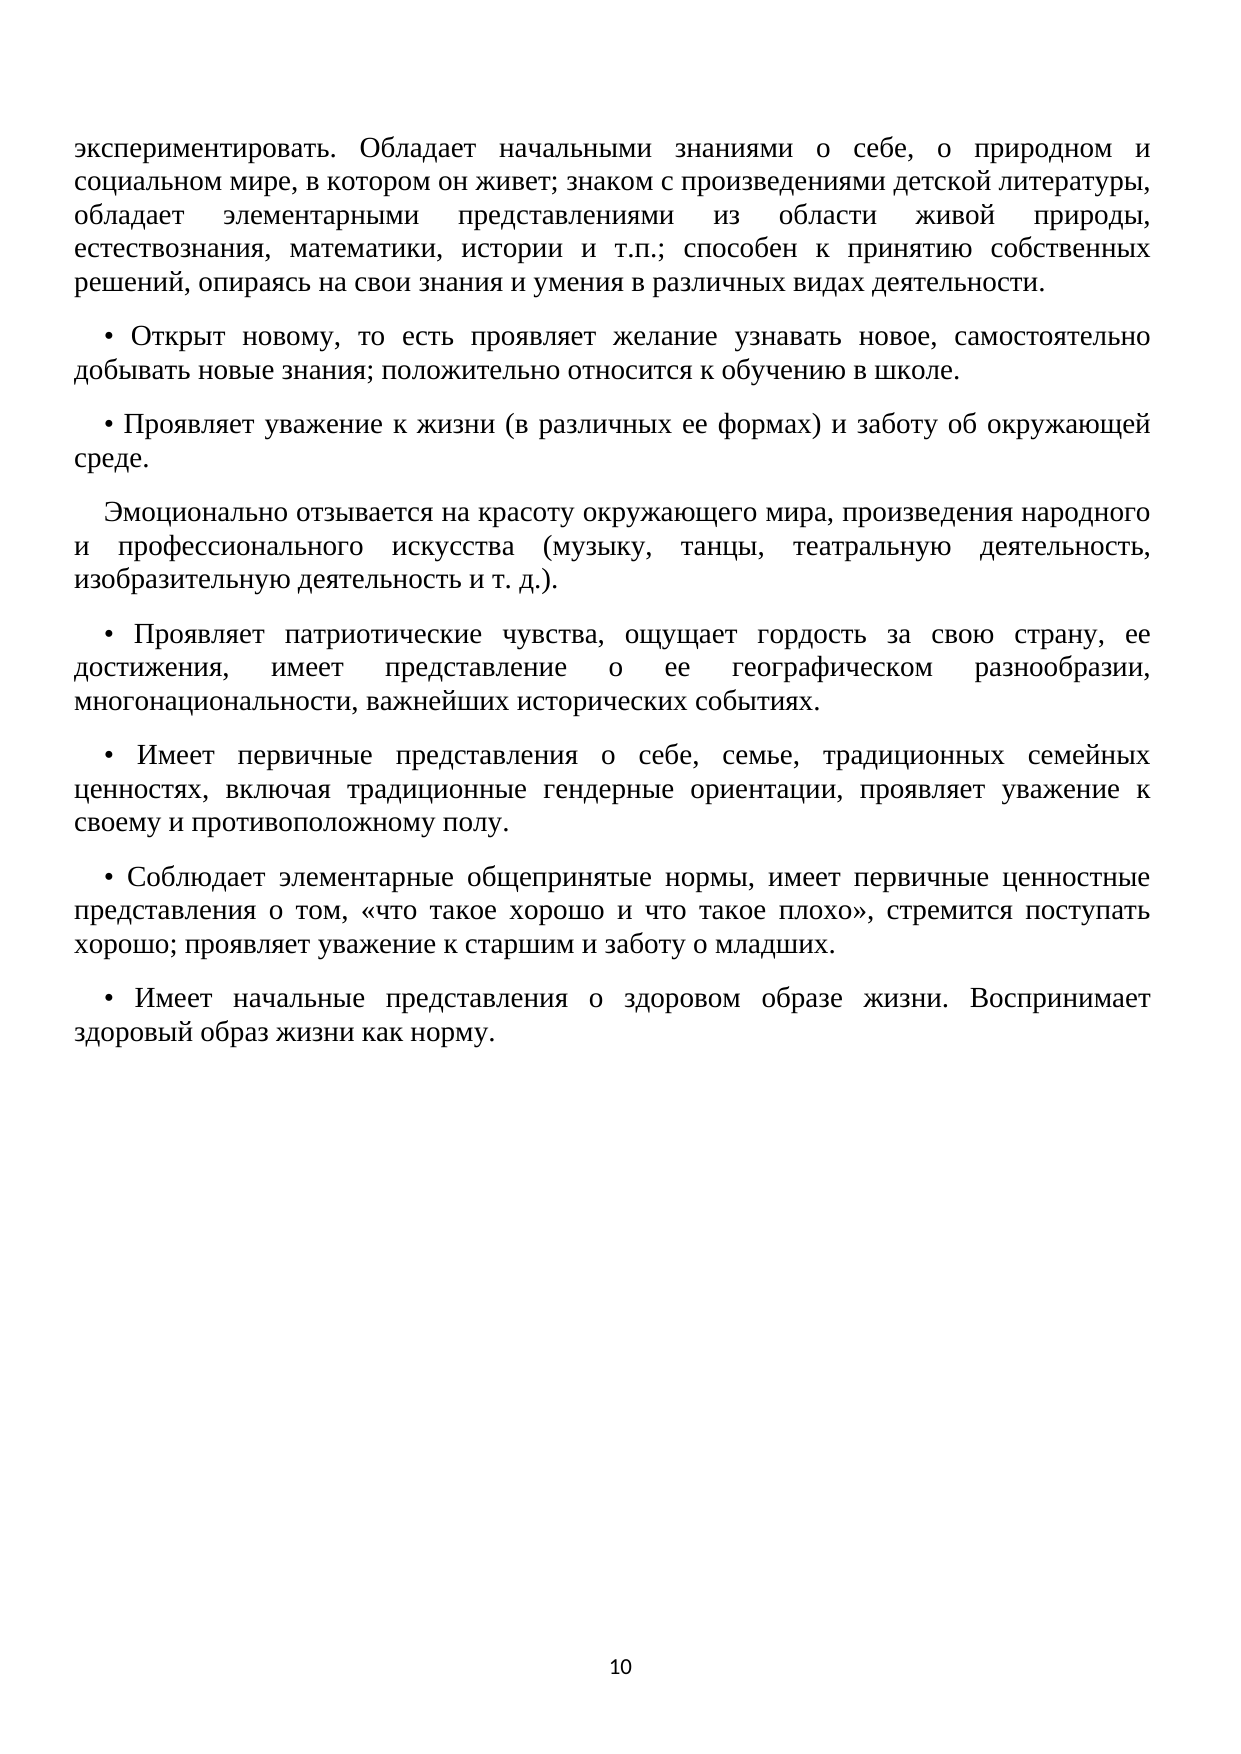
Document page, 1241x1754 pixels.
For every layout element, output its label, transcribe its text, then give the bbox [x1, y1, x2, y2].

text • Открыт новому, то есть проявляет желание узнавать новое, самостоятельно добывать новые знания; положительно относится к обучению в школе. [74, 318, 1152, 386]
text • Имеет начальные представления о здоровом образе жизни. Воспринимает здоровый образ жизни как норму. [74, 980, 1152, 1047]
text Эмоционально отзывается на красоту окружающего мира, произведения народного и профессионального искусства (музыку, танцы, театральную деятельность, изобразительную деятельность и т. д.). [74, 494, 1152, 595]
text • Проявляет уважение к жизни (в различных ее формах) и заботу об окружающей среде. [74, 406, 1152, 473]
text • Соблюдает элементарные общепринятые нормы, имеет первичные ценностные представления о том, «что такое хорошо и что такое плохо», стремится поступать хорошо; проявляет уважение к старшим и заботу о младших. [74, 859, 1152, 959]
text • Имеет первичные представления о себе, семье, традиционных семейных ценностях, включая традиционные гендерные ориентации, проявляет уважение к своему и противоположному полу. [74, 737, 1152, 838]
text • Проявляет патриотические чувства, ощущает гордость за свою страну, ее достижения, имеет представление о ее географическом разнообразии, многонациональности, важнейших исторических событиях. [74, 616, 1152, 716]
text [74, 130, 1152, 298]
